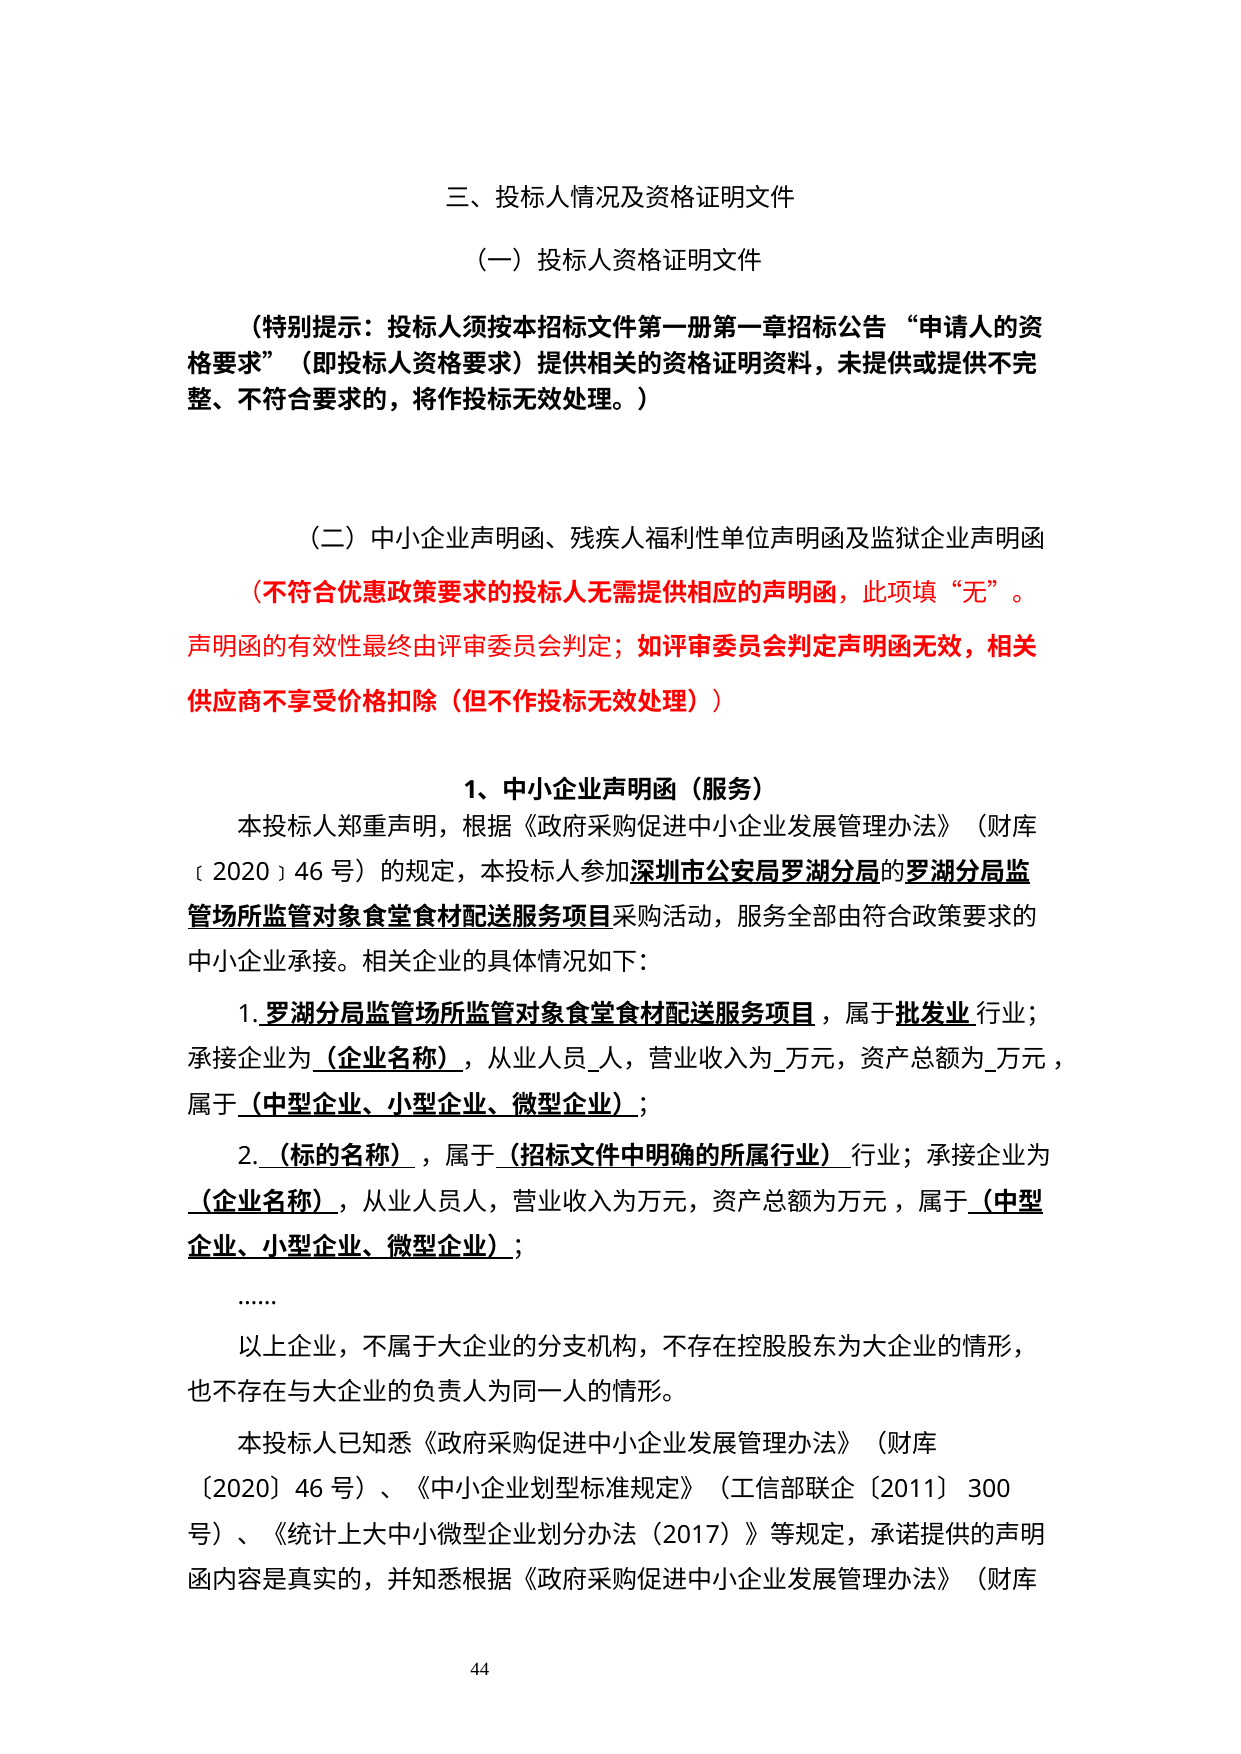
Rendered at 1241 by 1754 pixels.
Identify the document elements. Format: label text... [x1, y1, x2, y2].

text 本投标人郑重声明，根据《政府采购促进中小企业发展管理办法》（财库﹝2020﹞46 号）的规定，本投标人参加深圳市公安局罗湖分局的罗湖分局监管场所监管对象食堂食材配送服务项目采购活动，服务全部由符合政策要求的中小企业承接。相关企业的具体情况如下： [187, 806, 1053, 978]
text 1. 罗湖分局监管场所监管对象食堂食材配送服务项目 ，属于批发业 行业；承接企业为（企业名称），从业人员 人，营业收入为 万元，资产总额为 万元 ，属于（中型企业、小型企业、微型企业）； [187, 993, 1053, 1120]
text 1、中小企业声明函（服务） [187, 770, 1053, 806]
text …… [187, 1278, 1053, 1312]
subtitle 三、投标人情况及资格证明文件 [187, 177, 1053, 213]
text （特别提示：投标人须按本招标文件第一册第一章招标公告 “申请人的资格要求”（即投标人资格要求）提供相关的资格证明资料，未提供或提供不完整、不符合要求的，将作投标无效处理。） [187, 307, 1053, 416]
text （一）投标人资格证明文件 [187, 240, 1053, 277]
text （不符合优惠政策要求的投标人无需提供相应的声明函，此项填“无”。声明函的有效性最终由评审委员会判定；如评审委员会判定声明函无效，相关供应商不享受价格扣除（但不作投标无效处理）） [187, 572, 1053, 717]
text （二）中小企业声明函、残疾人福利性单位声明函及监狱企业声明函 [187, 518, 1053, 554]
text 以上企业，不属于大企业的分支机构，不存在控股股东为大企业的情形，也不存在与大企业的负责人为同一人的情形。 [187, 1327, 1053, 1408]
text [187, 1423, 1053, 1596]
text 2. （标的名称） ，属于（招标文件中明确的所属行业） 行业；承接企业为（企业名称），从业人员人，营业收入为万元，资产总额为万元 ，属于（中型企业、小型企业、微型企业）； [187, 1136, 1053, 1262]
